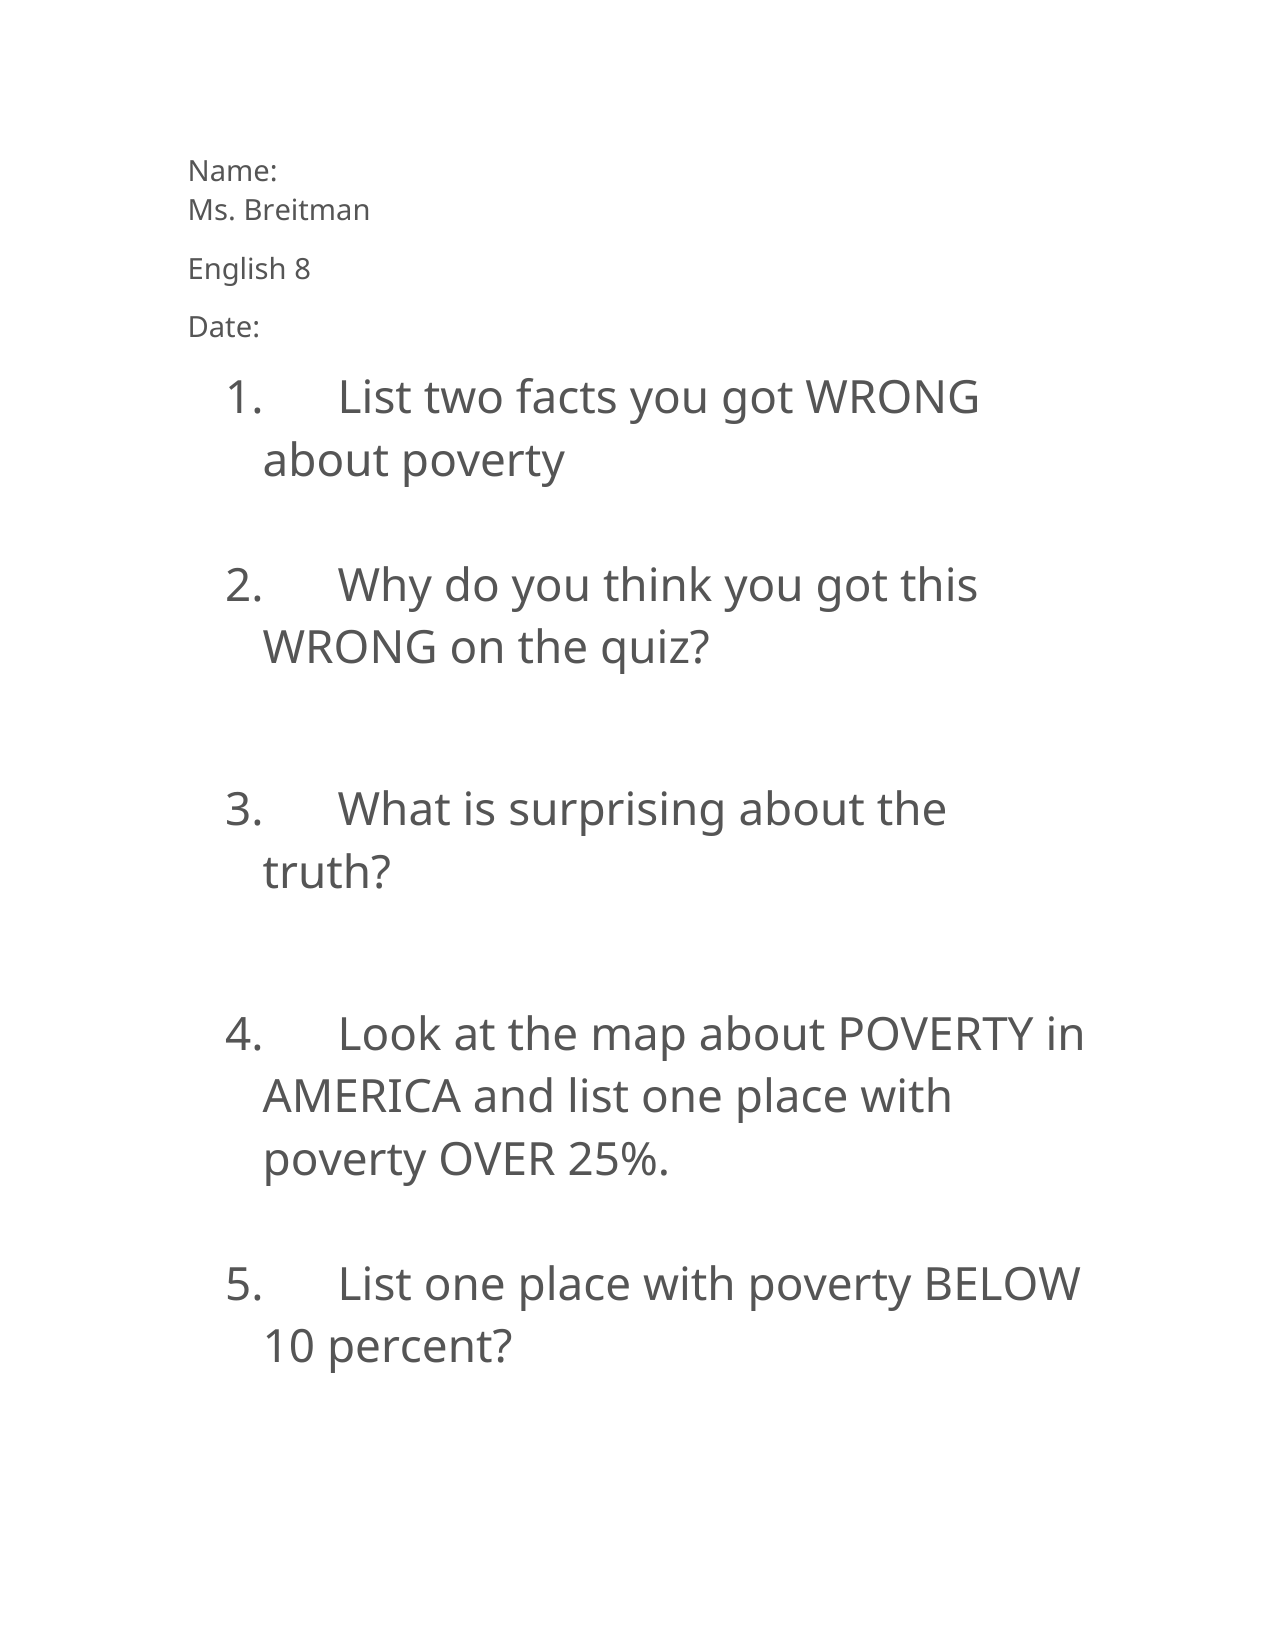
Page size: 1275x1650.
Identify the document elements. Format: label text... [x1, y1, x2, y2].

list Look at the map about POVERTY in AMERICA and list one place with poverty OVER 25%. [225, 1002, 1087, 1189]
list List two facts you got WRONG about poverty [225, 365, 1087, 490]
list Why do you think you got this WRONG on the quiz? [225, 552, 1087, 677]
list What is surprising about the truth? [225, 777, 1087, 902]
list List one place with poverty BELOW 10 percent? [225, 1251, 1087, 1376]
text Name: Ms. Breitman [187, 150, 1087, 229]
text Date: [187, 307, 1087, 346]
text English 8 [187, 248, 1087, 288]
